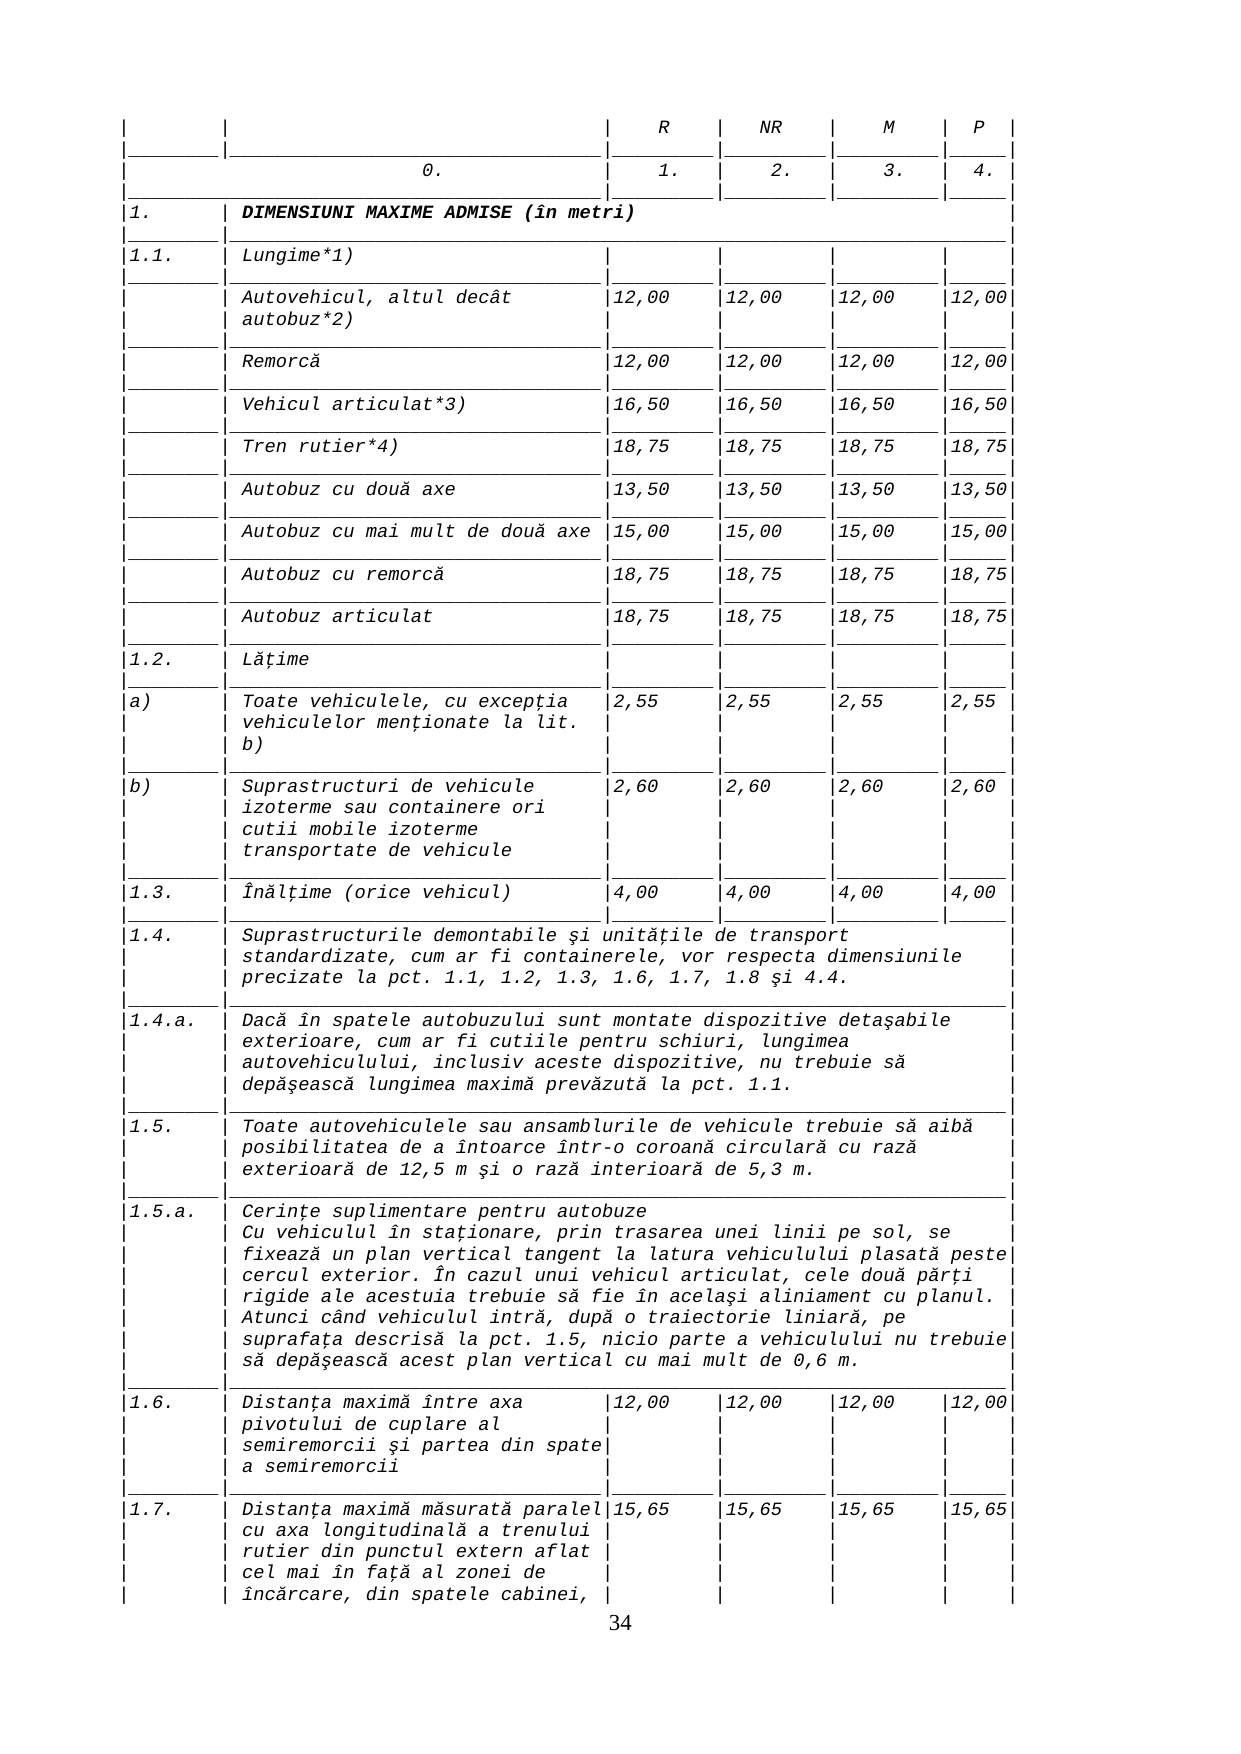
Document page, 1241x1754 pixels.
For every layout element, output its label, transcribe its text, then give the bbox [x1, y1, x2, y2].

text | | suprafaţa descrisă la pct. 1.5, nicio parte a vehiculului nu trebuie| [118, 1329, 1122, 1351]
text |________|_________________________________|_________|_________|_________|_____| [118, 373, 1122, 394]
text |________|_________________________________|_________|_________|_________|_____| [118, 586, 1122, 607]
text | | cutii mobile izoterme | | | | | [118, 819, 1122, 841]
text | | posibilitatea de a întoarce într-o coroană circulară cu rază | [118, 1138, 1122, 1159]
text |1.5.a. | Cerinţe suplimentare pentru autobuze | [118, 1202, 1122, 1223]
text | | depăşească lungimea maximă prevăzută la pct. 1.1. | [118, 1074, 1122, 1096]
text |________|_________________________________|_________|_________|_________|_____| [118, 671, 1122, 692]
text | | cu axa longitudinală a trenului | | | | | [118, 1521, 1122, 1542]
text |1.1. | Lungime*1) | | | | | [118, 246, 1122, 267]
text |________|_____________________________________________________________________| [118, 1181, 1122, 1202]
text | | încărcare, din spatele cabinei, | | | | | [118, 1584, 1122, 1606]
text | | b) | | | | | [118, 734, 1122, 756]
text | | exterioară de 12,5 m şi o rază interioară de 5,3 m. | [118, 1159, 1122, 1181]
text | | izoterme sau containere ori | | | | | [118, 798, 1122, 819]
text | | precizate la pct. 1.1, 1.2, 1.3, 1.6, 1.7, 1.8 şi 4.4. | [118, 968, 1122, 989]
text |________|_________________________________|_________|_________|_________|_____| [118, 1478, 1122, 1499]
text |1.7. | Distanţa maximă măsurată paralel|15,65 |15,65 |15,65 |15,65| [118, 1499, 1122, 1521]
text |1. | DIMENSIUNI MAXIME ADMISE (în metri) | [118, 203, 1122, 224]
text |________|_________________________________|_________|_________|_________|_____| [118, 458, 1122, 479]
text | | să depăşească acest plan vertical cu mai mult de 0,6 m. | [118, 1351, 1122, 1372]
text |________|_________________________________|_________|_________|_________|_____| [118, 501, 1122, 522]
text | | pivotului de cuplare al | | | | | [118, 1414, 1122, 1436]
text |________|_____________________________________________________________________| [118, 1372, 1122, 1393]
text |________|_________________________________|_________|_________|_________|_____| [118, 543, 1122, 564]
text | | a semiremorcii | | | | | [118, 1457, 1122, 1478]
text | | Remorcă |12,00 |12,00 |12,00 |12,00| [118, 352, 1122, 373]
text |1.5. | Toate autovehiculele sau ansamblurile de vehicule trebuie să aibă | [118, 1117, 1122, 1138]
text | | vehiculelor menţionate la lit. | | | | | [118, 713, 1122, 734]
text | | Vehicul articulat*3) |16,50 |16,50 |16,50 |16,50| [118, 394, 1122, 416]
text | | autovehiculului, inclusiv aceste dispozitive, nu trebuie să | [118, 1053, 1122, 1074]
text | | Autobuz cu remorcă |18,75 |18,75 |18,75 |18,75| [118, 564, 1122, 586]
text | | Cu vehiculul în staţionare, prin trasarea unei linii pe sol, se | [118, 1223, 1122, 1244]
text |1.4. | Suprastructurile demontabile şi unităţile de transport | [118, 926, 1122, 947]
text |________|_____________________________________________________________________| [118, 1096, 1122, 1117]
text |1.2. | Lăţime | | | | | [118, 649, 1122, 671]
text | | rutier din punctul extern aflat | | | | | [118, 1542, 1122, 1563]
text | 0. | 1. | 2. | 3. | 4. | [118, 161, 1122, 182]
text | | rigide ale acestuia trebuie să fie în acelaşi aliniament cu planul. | [118, 1287, 1122, 1308]
text |________|_________________________________|_________|_________|_________|_____| [118, 267, 1122, 288]
text |________|_________________________________|_________|_________|_________|_____| [118, 416, 1122, 437]
text |________|_________________________________|_________|_________|_________|_____| [118, 628, 1122, 649]
text | | Atunci când vehiculul intră, după o traiectorie liniară, pe | [118, 1308, 1122, 1329]
text | | Autobuz articulat |18,75 |18,75 |18,75 |18,75| [118, 607, 1122, 628]
text | | Autobuz cu mai mult de două axe |15,00 |15,00 |15,00 |15,00| [118, 522, 1122, 543]
text | | standardizate, cum ar fi containerele, vor respecta dimensiunile | [118, 947, 1122, 968]
text | | fixează un plan vertical tangent la latura vehiculului plasată peste| [118, 1244, 1122, 1266]
text |________|_____________________________________________________________________| [118, 989, 1122, 1011]
text |________|_________________________________|_________|_________|_________|_____| [118, 331, 1122, 352]
text | | transportate de vehicule | | | | | [118, 841, 1122, 862]
text | | exterioare, cum ar fi cutiile pentru schiuri, lungimea | [118, 1032, 1122, 1053]
text |__________________________________________|_________|_________|_________|_____| [118, 182, 1122, 203]
text |________|_________________________________|_________|_________|_________|_____| [118, 862, 1122, 883]
text |________|_________________________________|_________|_________|_________|_____| [118, 904, 1122, 926]
text | | autobuz*2) | | | | | [118, 309, 1122, 331]
text | | Tren rutier*4) |18,75 |18,75 |18,75 |18,75| [118, 437, 1122, 458]
text | | cercul exterior. În cazul unui vehicul articulat, cele două părţi | [118, 1266, 1122, 1287]
text |1.3. | Înălţime (orice vehicul) |4,00 |4,00 |4,00 |4,00 | [118, 883, 1122, 904]
text |________|_________________________________|_________|_________|_________|_____| [118, 139, 1122, 161]
text |b) | Suprastructuri de vehicule |2,60 |2,60 |2,60 |2,60 | [118, 777, 1122, 798]
text |________|_____________________________________________________________________| [118, 224, 1122, 246]
text |________|_________________________________|_________|_________|_________|_____| [118, 756, 1122, 777]
text | | Autovehicul, altul decât |12,00 |12,00 |12,00 |12,00| [118, 288, 1122, 309]
text | | semiremorcii şi partea din spate| | | | | [118, 1436, 1122, 1457]
text | | cel mai în faţă al zonei de | | | | | [118, 1563, 1122, 1584]
text |1.6. | Distanţa maximă între axa |12,00 |12,00 |12,00 |12,00| [118, 1393, 1122, 1414]
text | | Autobuz cu două axe |13,50 |13,50 |13,50 |13,50| [118, 479, 1122, 501]
text |1.4.a. | Dacă în spatele autobuzului sunt montate dispozitive detaşabile | [118, 1011, 1122, 1032]
text |a) | Toate vehiculele, cu excepţia |2,55 |2,55 |2,55 |2,55 | [118, 692, 1122, 713]
text | | | R | NR | M | P | [118, 118, 1122, 139]
